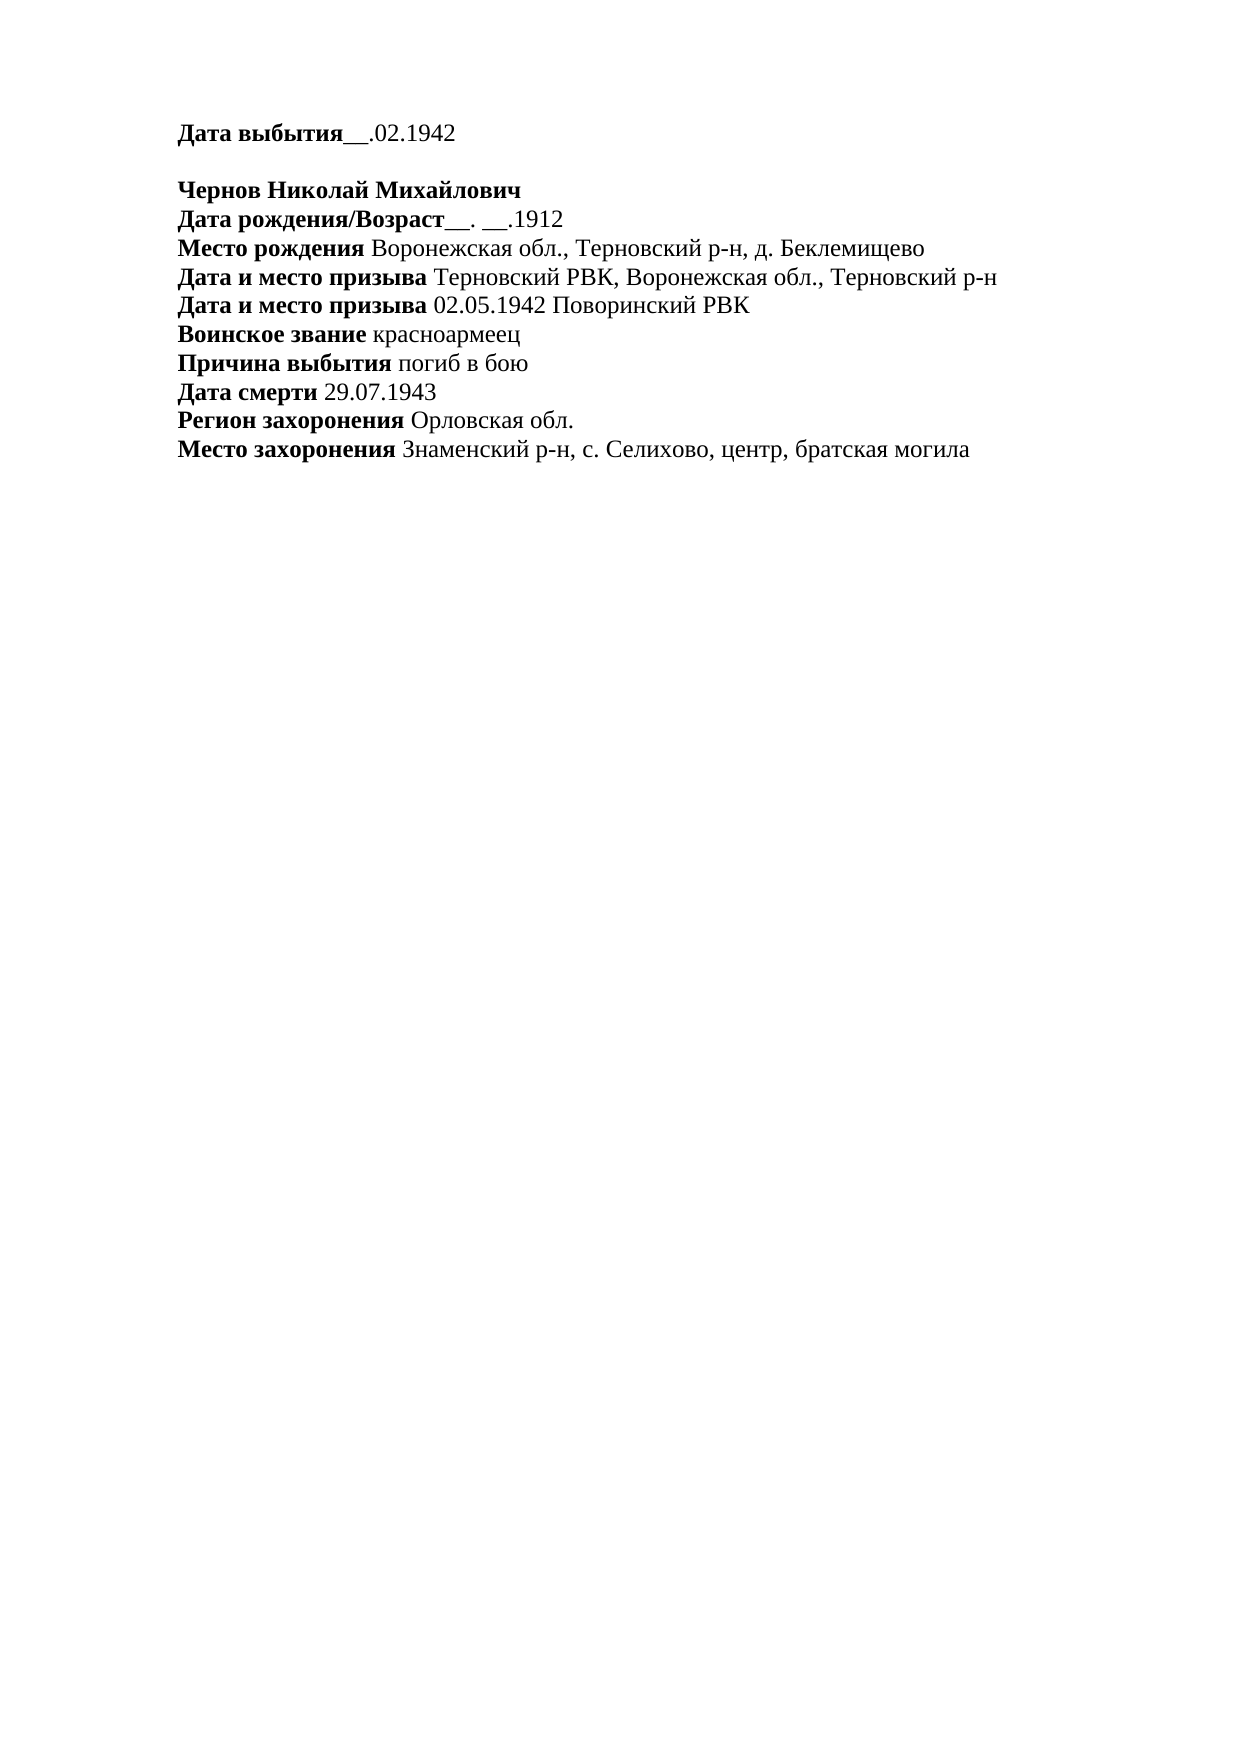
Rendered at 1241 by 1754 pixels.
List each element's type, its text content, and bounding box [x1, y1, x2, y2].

text Дата рождения/Возраст__. __.1912 [177, 204, 1152, 233]
text Воинское звание красноармеец [177, 319, 1152, 348]
text Причина выбытия погиб в бою [177, 348, 1152, 377]
text Дата выбытия__.02.1942 [177, 118, 1152, 147]
text Место захоронения Знаменский р-н, с. Селихово, центр, братская могила [177, 434, 1152, 463]
text Дата и место призыва 02.05.1942 Поворинский РВК [177, 291, 1152, 319]
text Дата смерти 29.07.1943 [177, 377, 1152, 406]
text Дата и место призыва Терновский РВК, Воронежская обл., Терновский р-н [177, 262, 1152, 291]
text Чернов Николай Михайлович [177, 176, 1152, 204]
text Место рождения Воронежская обл., Терновский р-н, д. Беклемищево [177, 233, 1152, 262]
text Регион захоронения Орловская обл. [177, 406, 1152, 434]
